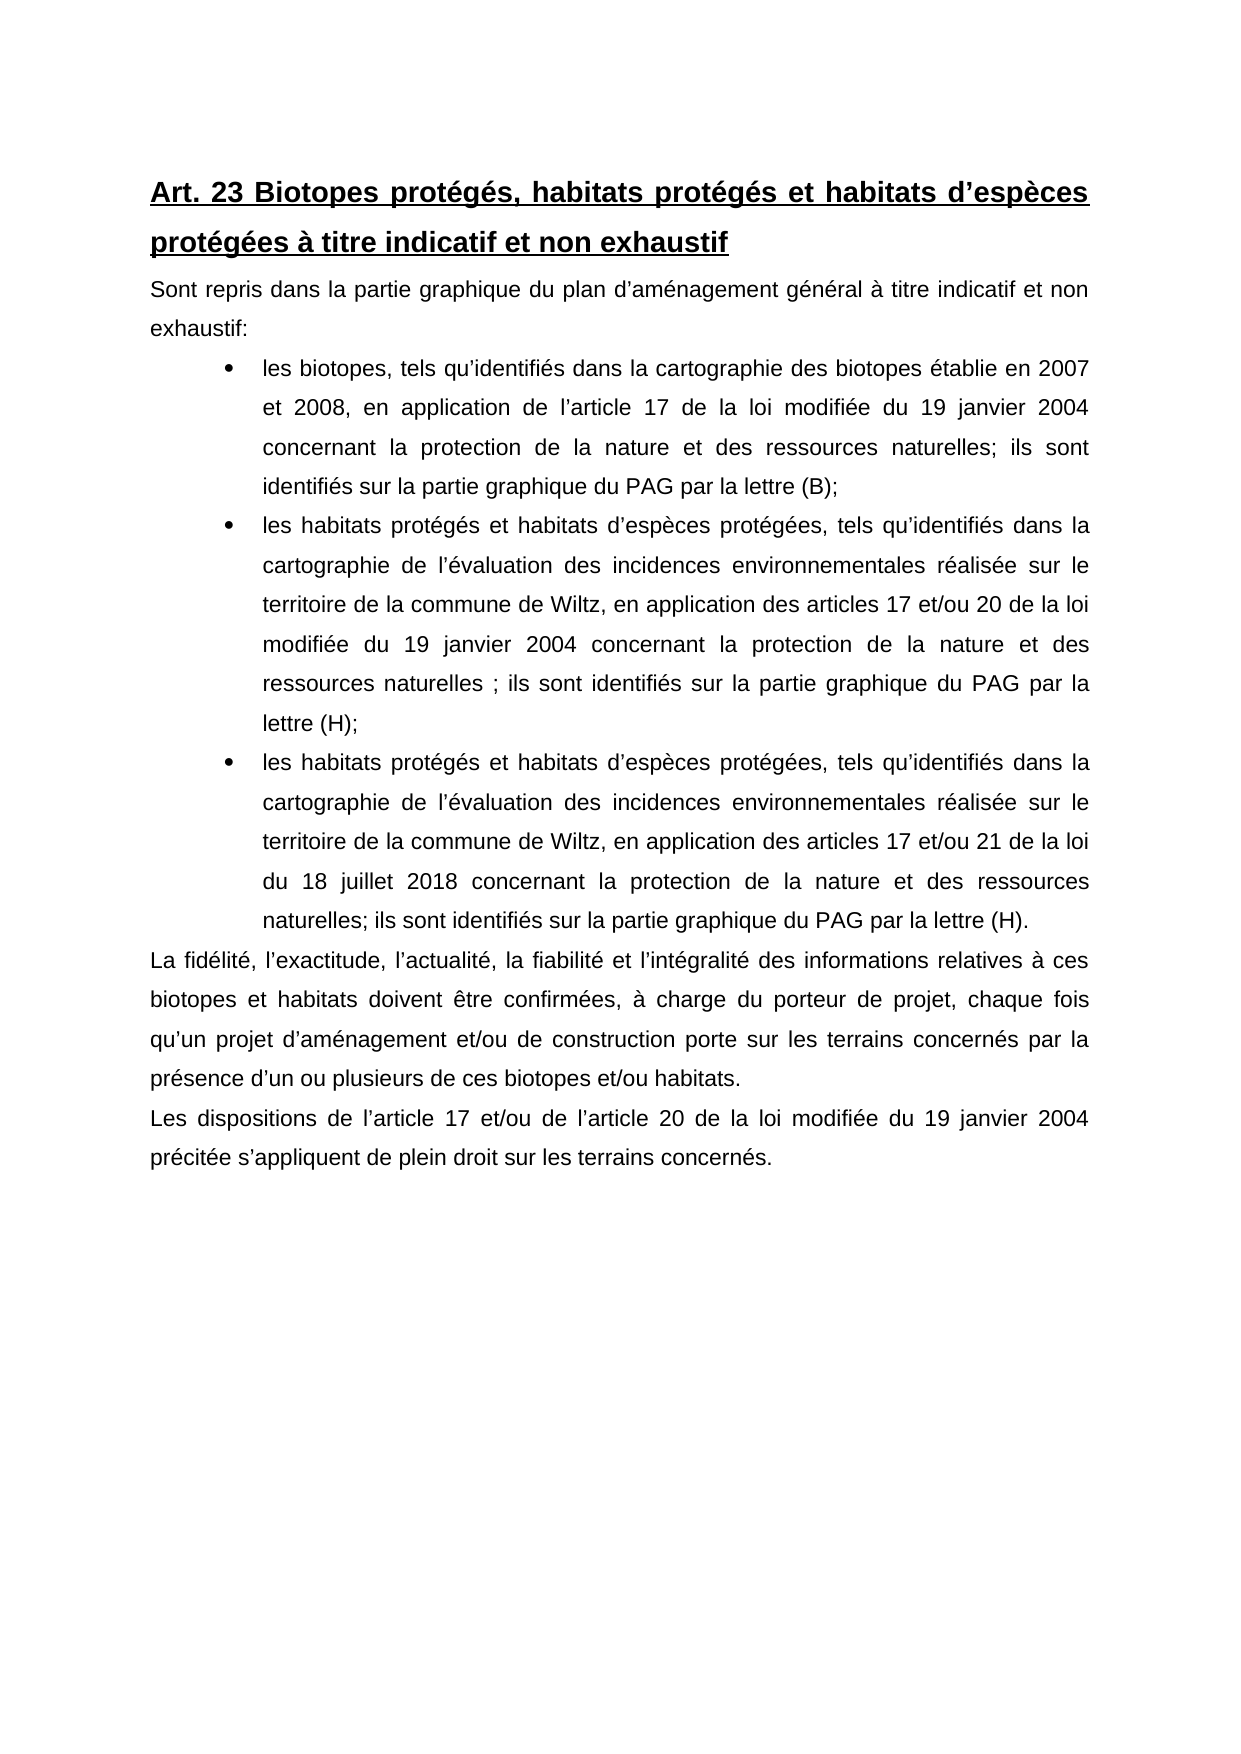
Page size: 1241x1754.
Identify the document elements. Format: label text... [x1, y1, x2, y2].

text Les dispositions de l’article 17 et/ou de l’article 20 de la loi modifiée du 19 janvier 2004 précitée s’appliquent de plein droit sur les terrains concernés. [150, 1105, 1090, 1171]
list les habitats protégés et habitats d’espèces protégées, tels qu’identifiés dans la cartographie de l’évaluation des incidences environnementales réalisée sur le territoire de la commune de Wiltz, en application des articles 17 et/ou 20 de la loi modifiée du 19 janvier 2004 concernant la protection de la nature et des ressources naturelles ; ils sont identifiés sur la partie graphique du PAG par la lettre (H); [225, 512, 1090, 736]
text Sont repris dans la partie graphique du plan d’aménagement général à titre indicatif et non exhaustif: [150, 276, 1090, 341]
subtitle Art. 23 Biotopes protégés, habitats protégés et habitats d’espèces protégées à titre indicatif et non exhaustif [150, 175, 1090, 204]
list les habitats protégés et habitats d’espèces protégées, tels qu’identifiés dans la cartographie de l’évaluation des incidences environnementales réalisée sur le territoire de la commune de Wiltz, en application des articles 17 et/ou 21 de la loi du 18 juillet 2018 concernant la protection de la nature et des ressources naturelles; ils sont identifiés sur la partie graphique du PAG par la lettre (H). [225, 749, 1090, 934]
subtitle Art. 23 Biotopes protégés, habitats protégés et habitats d’espèces protégées à titre indicatif et non exhaustif [150, 206, 1090, 259]
list les biotopes, tels qu’identifiés dans la cartographie des biotopes établie en 2007 et 2008, en application de l’article 17 de la loi modifiée du 19 janvier 2004 concernant la protection de la nature et des ressources naturelles; ils sont identifiés sur la partie graphique du PAG par la lettre (B); [225, 354, 1090, 499]
text La fidélité, l’exactitude, l’actualité, la fiabilité et l’intégralité des informations relatives à ces biotopes et habitats doivent être confirmées, à charge du porteur de projet, chaque fois qu’un projet d’aménagement et/ou de construction porte sur les terrains concernés par la présence d’un ou plusieurs de ces biotopes et/ou habitats. [150, 947, 1090, 1092]
